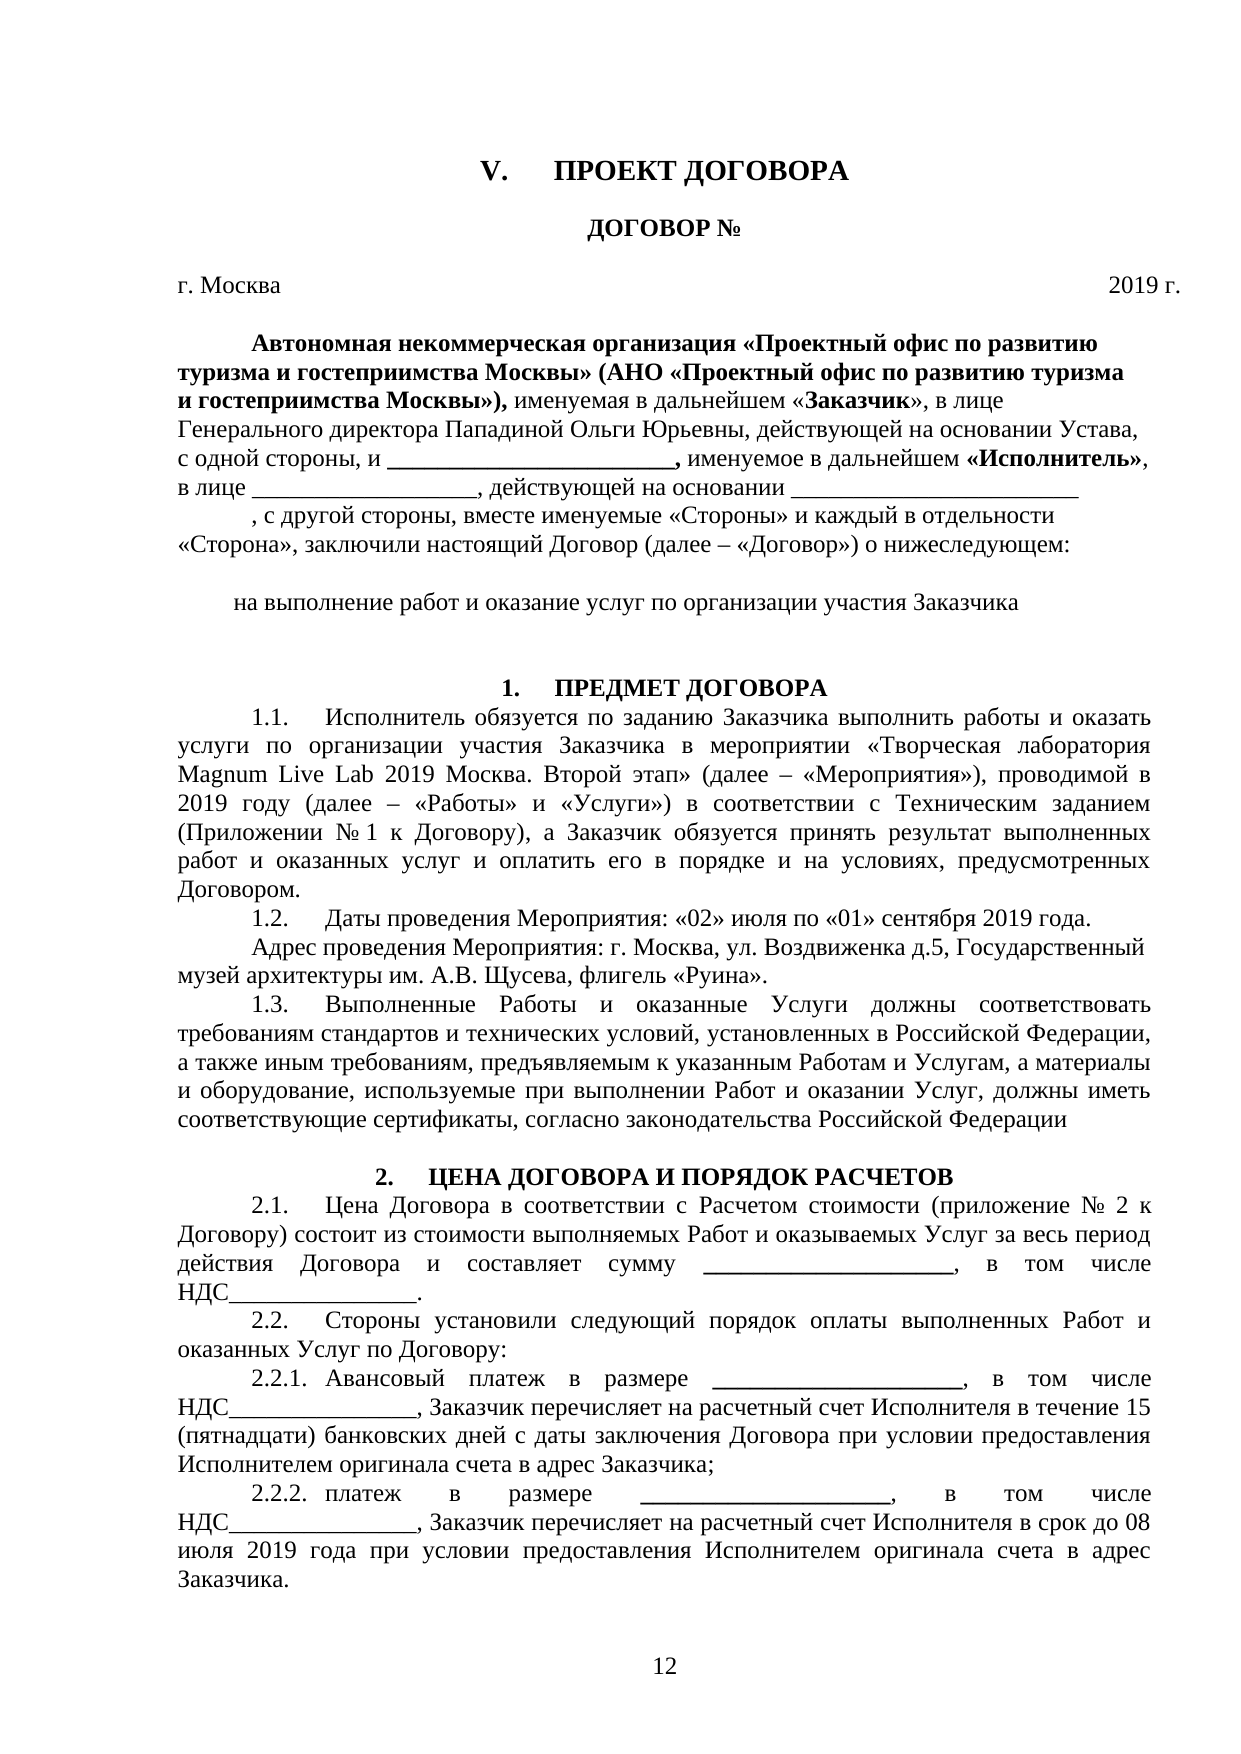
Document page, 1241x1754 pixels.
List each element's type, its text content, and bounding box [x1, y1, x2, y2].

text ДОГОВОР № [177, 213, 1152, 242]
text на выполнение работ и оказание услуг по организации участия Заказчика [177, 587, 1152, 615]
list ПРОЕКТ ДОГОВОРА [177, 153, 1152, 187]
list Стороны установили следующий порядок оплаты выполненных Работ и оказанных Услуг по Договору: [177, 1305, 1152, 1363]
list Выполненные Работы и оказанные Услуги должны соответствовать требованиям стандартов и технических условий, установленных в Российской Федерации, а также иным требованиям, предъявляемым к указанным Работам и Услугам, а материалы и оборудование, используемые при выполнении Работ и оказании Услуг, должны иметь соответствующие сертификаты, согласно законодательства Российской Федерации [177, 989, 1152, 1133]
text г. Москва 2019 г. [177, 270, 1184, 299]
text Адрес проведения Мероприятия: г. Москва, ул. Воздвиженка д.5, Государственный музей архитектуры им. А.В. Щусева, флигель «Руина». [177, 932, 1152, 989]
list Даты проведения Мероприятия: «02» июля по «01» сентября 2019 года. [177, 903, 1152, 932]
text , с другой стороны, вместе именуемые «Стороны» и каждый в отдельности «Сторона», заключили настоящий Договор (далее – «Договор») о нижеследующем: [177, 500, 1152, 558]
list платеж в размере ____________________, в том числе НДС_______________, Заказчик перечисляет на расчетный счет Исполнителя в срок до 08 июля 2019 года при условии предоставления Исполнителем оригинала счета в адрес Заказчика. [177, 1478, 1152, 1593]
list Исполнитель обязуется по заданию Заказчика выполнить работы и оказать услуги по организации участия Заказчика в мероприятии «Творческая лаборатория Magnum Live Lab 2019 Москва. Второй этап» (далее – «Мероприятия»), проводимой в 2019 году (далее – «Работы» и «Услуги») в соответствии с Техническим заданием (Приложении № 1 к Договору), а Заказчик обязуется принять результат выполненных работ и оказанных услуг и оплатить его в порядке и на условиях, предусмотренных Договором. [177, 702, 1152, 903]
list Авансовый платеж в размере ____________________, в том числе НДС_______________, Заказчик перечисляет на расчетный счет Исполнителя в течение 15 (пятнадцати) банковских дней с даты заключения Договора при условии предоставления Исполнителем оригинала счета в адрес Заказчика; [177, 1363, 1152, 1478]
list ЦЕНА ДОГОВОРА И ПОРЯДОК РАСЧЕТОВ [177, 1162, 1152, 1190]
text Автономная некоммерческая организация «Проектный офис по развитию туризма и гостеприимства Москвы» (АНО «Проектный офис по развитию туризма и гостеприимства Москвы»), именуемая в дальнейшем «Заказчик», в лице Генерального директора Пападиной Ольги Юрьевны, действующей на основании Устава, с одной стороны, и _______________________, именуемое в дальнейшем «Исполнитель», в лице __________________, действующей на основании _______________________ [177, 328, 1152, 500]
list ПРЕДМЕТ ДОГОВОРА [177, 673, 1152, 702]
list Цена Договора в соответствии с Расчетом стоимости (приложение № 2 к Договору) состоит из стоимости выполняемых Работ и оказываемых Услуг за весь период действия Договора и составляет сумму ____________________, в том числе НДС_______________. [177, 1190, 1152, 1305]
